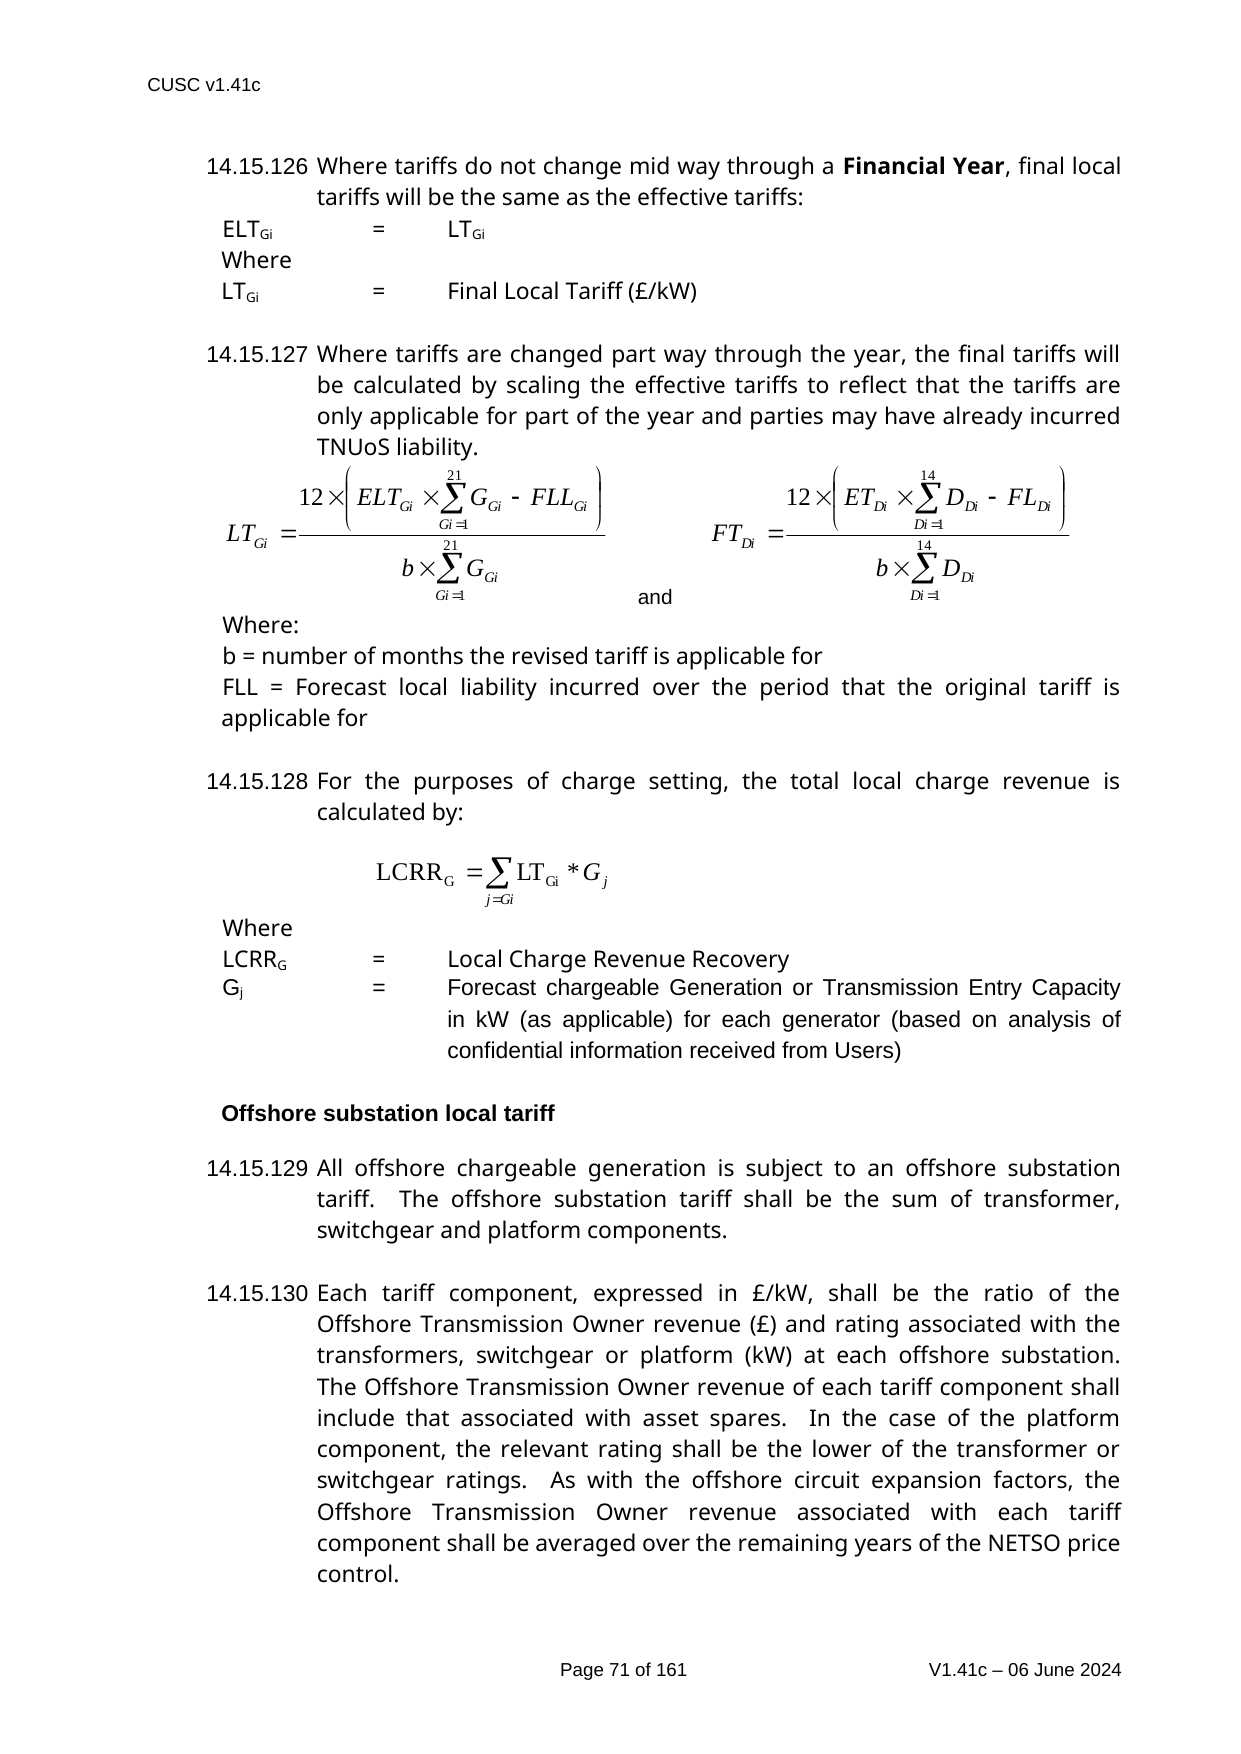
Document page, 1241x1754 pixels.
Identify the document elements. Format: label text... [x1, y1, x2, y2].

list Each tariff component, expressed in £/kW, shall be the ratio of the Offshore Transmission Owner revenue (£) and rating associated with the transformers, switchgear or platform (kW) at each offshore substation. The Offshore Transmission Owner revenue of each tariff component shall include that associated with asset spares. In the case of the platform component, the relevant rating shall be the lower of the transformer or switchgear ratings. As with the offshore circuit expansion factors, the Offshore Transmission Owner revenue associated with each tariff component shall be averaged over the remaining years of the NETSO price control. [206, 1277, 1121, 1589]
text ELTGi = LTGi [221, 212, 1121, 244]
text Where [221, 912, 1121, 943]
list All offshore chargeable generation is subject to an offshore substation tariff. The offshore substation tariff shall be the sum of transformer, switchgear and platform components. [206, 1152, 1121, 1245]
text and [147, 462, 1121, 609]
list Where tariffs are changed part way through the year, the final tariffs will be calculated by scaling the effective tariffs to reflect that the tariffs are only applicable for part of the year and parties may have already incurred TNUoS liability. [206, 337, 1121, 462]
text LCRRG = Local Charge Revenue Recovery [221, 943, 1121, 974]
list Where tariffs do not change mid way through a Financial Year, final local tariffs will be the same as the effective tariffs: [206, 150, 1121, 212]
subtitle Offshore substation local tariff [147, 1100, 1121, 1127]
text FLL = Forecast local liability incurred over the period that the original tariff is applicable for [221, 671, 1121, 734]
list For the purposes of charge setting, the total local charge revenue is calculated by: [206, 765, 1121, 827]
text Where: [222, 609, 1121, 640]
text Gj = Forecast chargeable Generation or Transmission Entry Capacity in kW (as applicable) for each generator (based on analysis of confidential information received from Users) [222, 974, 1121, 1064]
text Where [221, 244, 1121, 275]
text b = number of months the revised tariff is applicable for [222, 640, 1121, 671]
text LTGi = Final Local Tariff (£/kW) [221, 275, 1121, 306]
